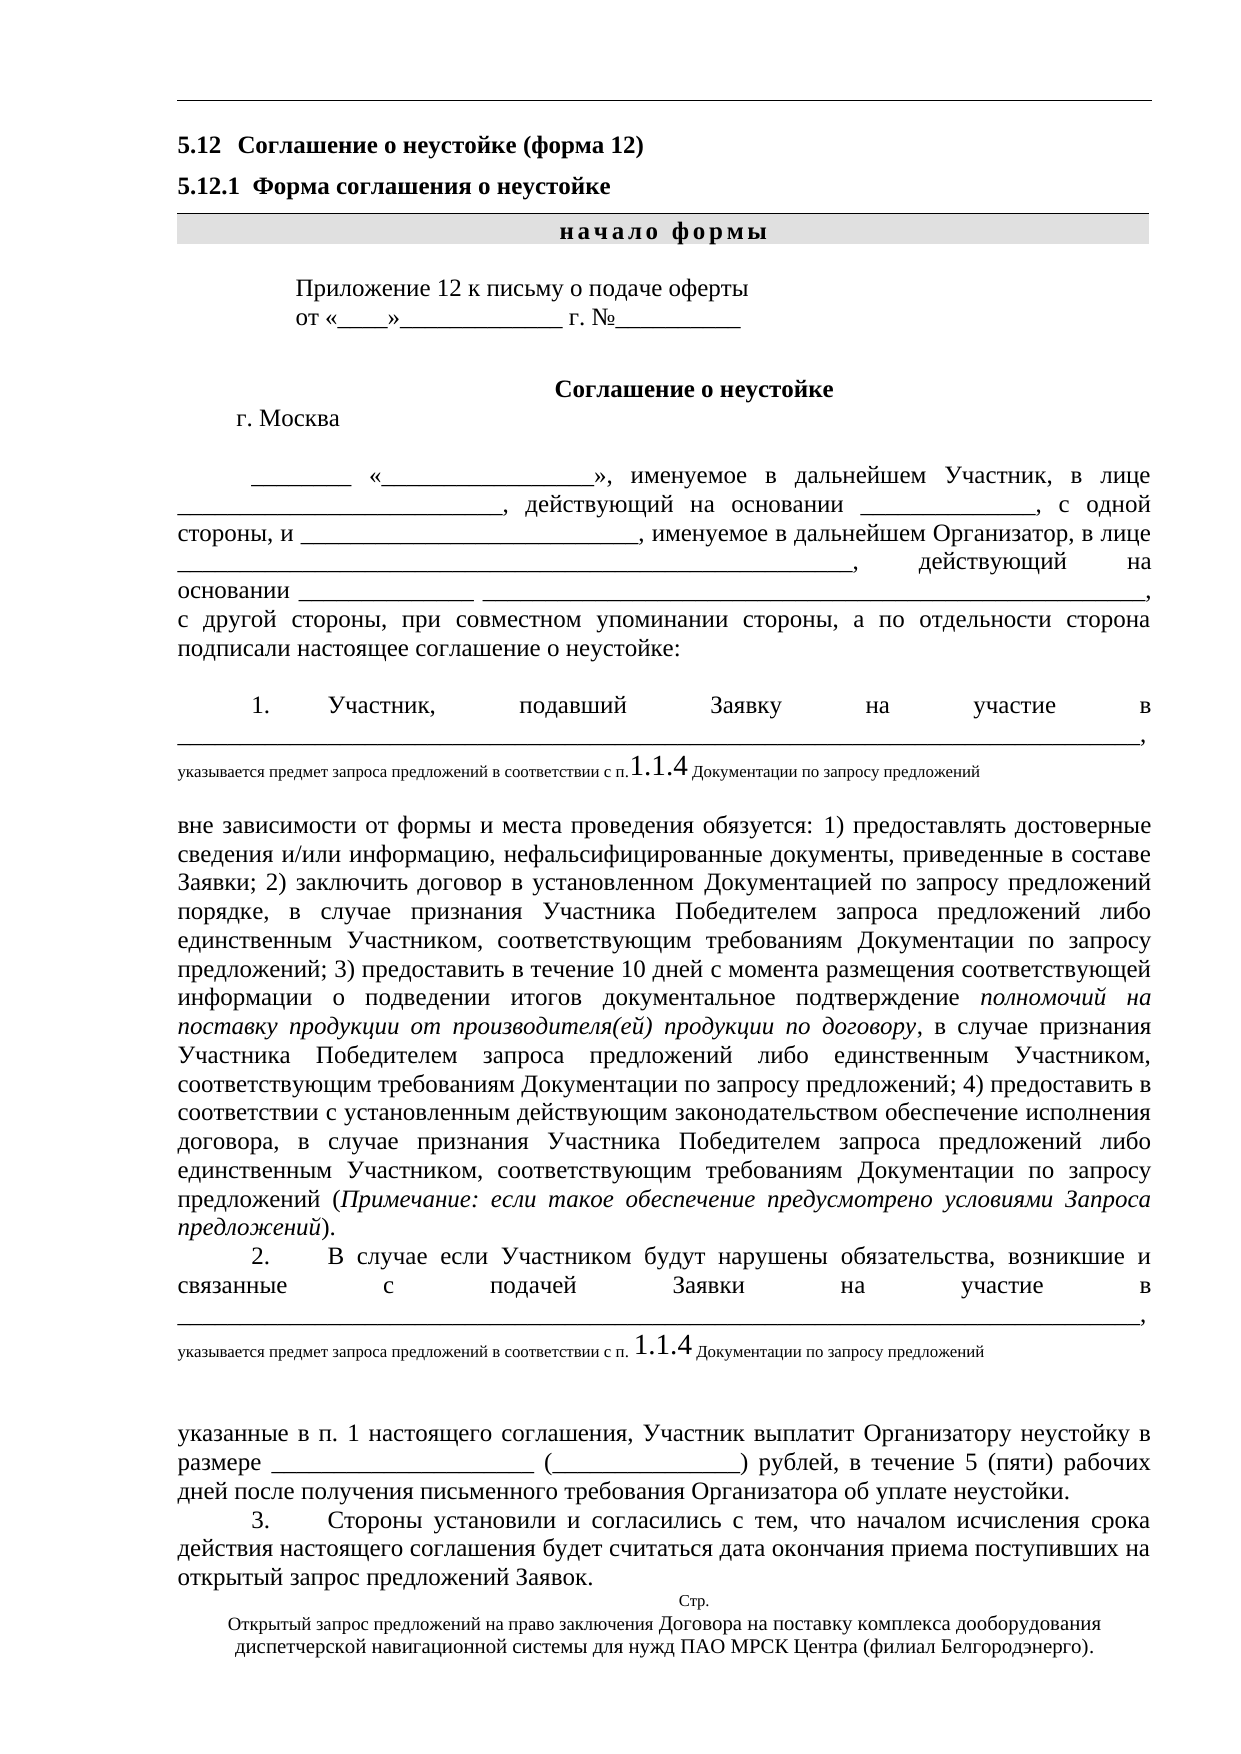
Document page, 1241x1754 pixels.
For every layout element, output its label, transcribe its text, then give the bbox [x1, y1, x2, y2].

list Стороны установили и согласились с тем, что началом исчисления срока действия настоящего соглашения будет считаться дата окончания приема поступивших на открытый запрос предложений Заявок. [177, 1505, 1152, 1591]
text начало формы [177, 214, 1149, 244]
text указанные в п. 1 настоящего соглашения, Участник выплатит Организатору неустойку в размере _____________________ (_______________) рублей, в течение 5 (пяти) рабочих дней после получения письменного требования Организатора об уплате неустойки. [177, 1418, 1152, 1505]
text ________ «_________________», именуемое в дальнейшем Участник, в лице __________________________, действующий на основании ______________, с одной стороны, и ___________________________, именуемое в дальнейшем Организатор, в лице ______________________________________________________, действующий на основании ______________ _____________________________________________________, с другой стороны, при совместном упоминании стороны, а по отдельности сторона подписали настоящее соглашение о неустойке: [177, 460, 1152, 661]
text указывается предмет запроса предложений в соответствии с п.1.1.4 Документации по запросу предложений [177, 748, 1152, 781]
text Соглашение о неустойке [177, 374, 1152, 403]
list В случае если Участником будут нарушены обязательства, возникшие и связанные с подачей Заявки на участие в _____________________________________________________________________________, [177, 1241, 1152, 1327]
subtitle Соглашение о неустойке (форма 12) [177, 130, 1152, 159]
text указывается предмет запроса предложений в соответствии с п. 1.1.4 Документации по запросу предложений [177, 1327, 1152, 1361]
text вне зависимости от формы и места проведения обязуется: 1) предоставлять достоверные сведения и/или информацию, нефальсифицированные документы, приведенные в составе Заявки; 2) заключить договор в установленном Документацией по запросу предложений порядке, в случае признания Участника Победителем запроса предложений либо единственным Участником, соответствующим требованиям Документации по запросу предложений; 3) предоставить в течение 10 дней с момента размещения соответствующей информации о подведении итогов документальное подтверждение полномочий на поставку продукции от производителя(ей) продукции по договору, в случае признания Участника Победителем запроса предложений либо единственным Участником, соответствующим требованиям Документации по запросу предложений; 4) предоставить в соответствии с установленным действующим законодательством обеспечение исполнения договора, в случае признания Участника Победителем запроса предложений либо единственным Участником, соответствующим требованиям Документации по запросу предложений (Примечание: если такое обеспечение предусмотрено условиями Запроса предложений). [177, 810, 1152, 1241]
text Приложение 12 к письму о подаче оферты от «____»_____________ г. №__________ [295, 273, 1152, 331]
text г. Москва [177, 403, 1152, 431]
subtitle Форма соглашения о неустойке [177, 171, 1152, 200]
list Участник, подавший Заявку на участие в _____________________________________________________________________________, [177, 690, 1152, 748]
